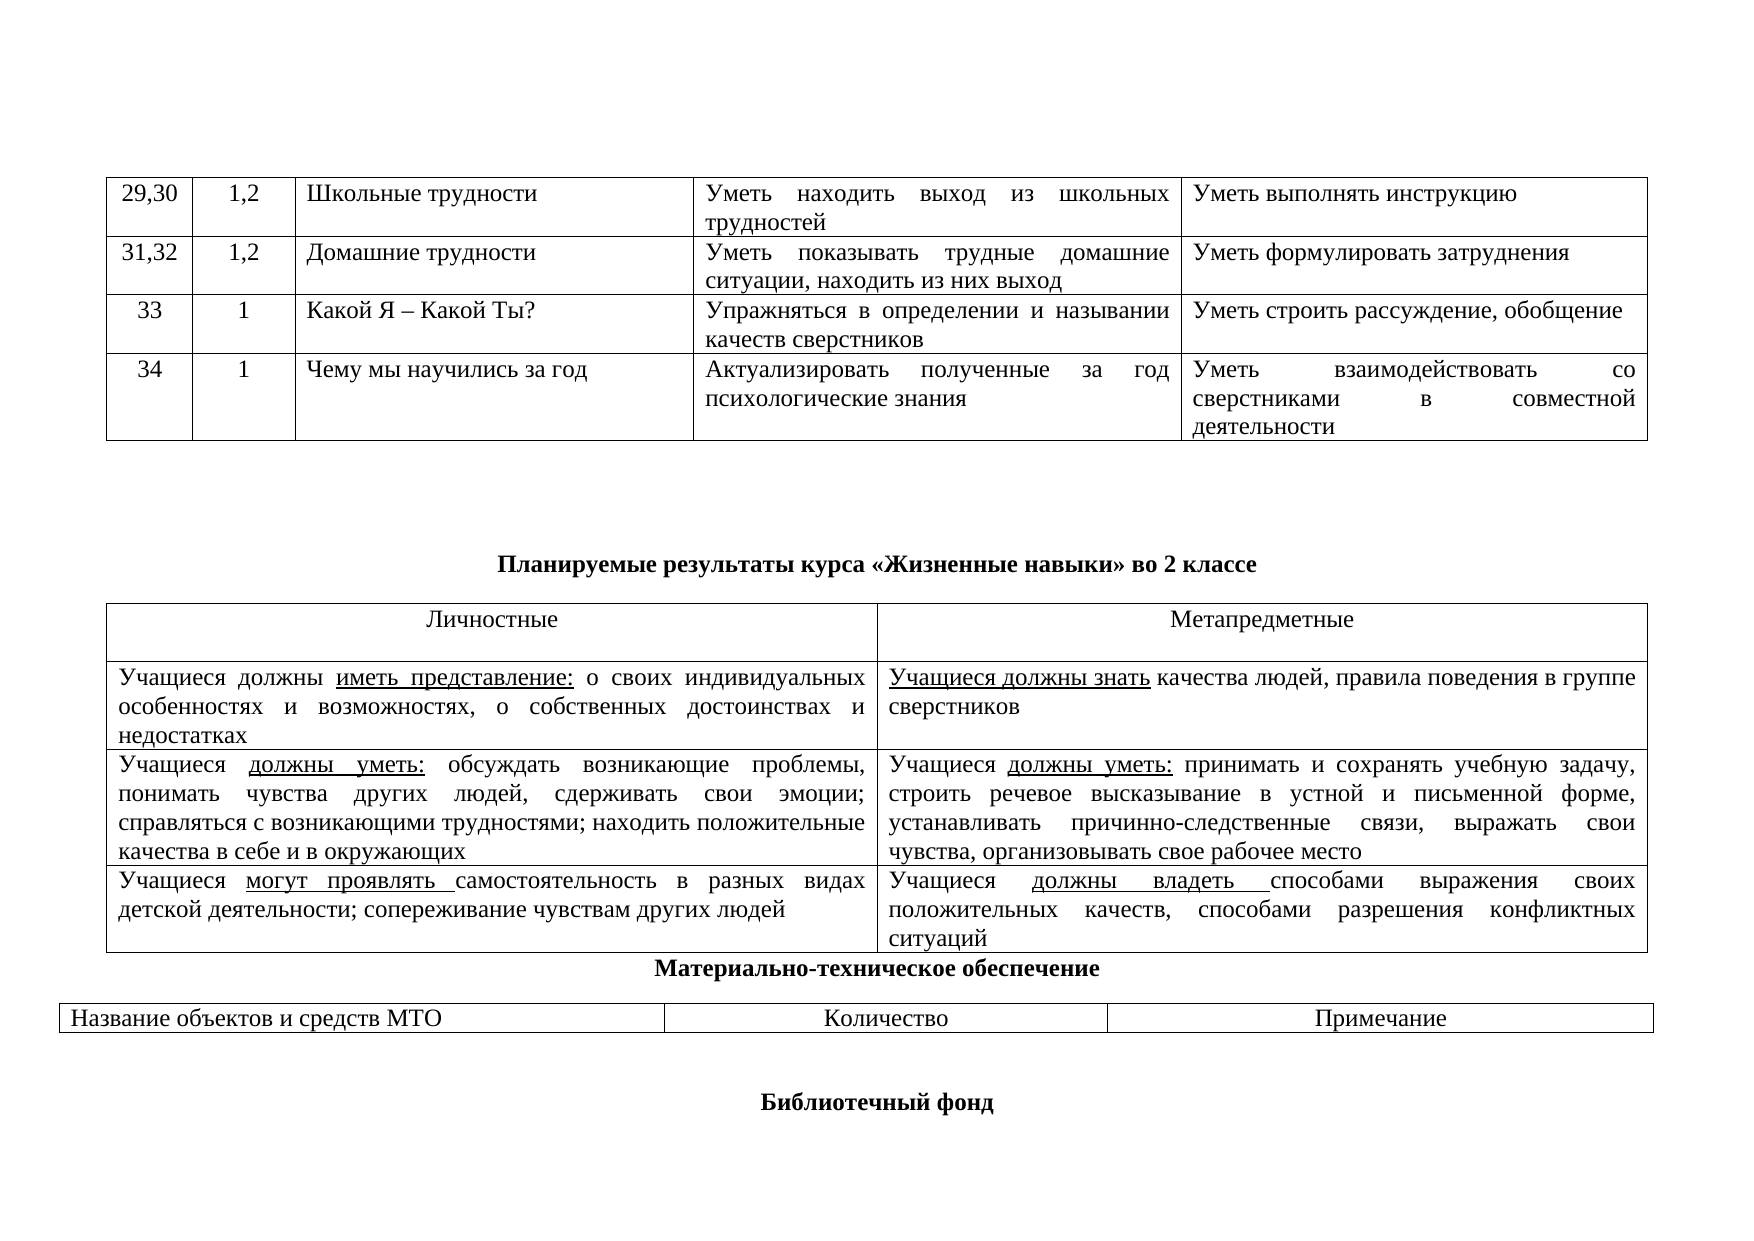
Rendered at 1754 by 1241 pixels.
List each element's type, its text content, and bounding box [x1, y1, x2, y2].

table_cell Школьные трудности [296, 178, 693, 236]
table_cell Какой Я – Какой Ты? [296, 295, 693, 353]
table_cell Актуализировать полученные за год психологические знания [694, 354, 1181, 440]
table_cell Уметь показывать трудные домашние ситуации, находить из них выход [694, 237, 1181, 294]
table_cell 33 [107, 295, 192, 353]
table_cell Учащиеся должны знать качества людей, правила поведения в группе сверстников [878, 662, 1647, 748]
table_header Примечание [1108, 1004, 1653, 1032]
table_cell 29,30 [107, 178, 192, 236]
table_header Метапредметные [878, 604, 1647, 661]
text Планируемые результаты курса «Жизненные навыки» во 2 классе [118, 549, 1636, 578]
table_header Количество [665, 1004, 1107, 1032]
table_cell Чему мы научились за год [296, 354, 693, 440]
table_cell 1 [193, 295, 295, 353]
table_cell Уметь формулировать затруднения [1182, 237, 1647, 294]
table_header Название объектов и средств МТО [60, 1004, 664, 1032]
table_header Личностные [107, 604, 877, 661]
table_cell Уметь строить рассуждение, обобщение [1182, 295, 1647, 353]
table_cell 1,2 [193, 237, 295, 294]
text Материально-техническое обеспечение [118, 953, 1636, 982]
table_cell Учащиеся могут проявлять самостоятельность в разных видах детской деятельности; сопереживание чувствам других людей [107, 866, 877, 952]
table_cell Уметь находить выход из школьных трудностей [694, 178, 1181, 236]
table_cell Учащиеся должны иметь представление: о своих индивидуальных особенностях и возможностях, о собственных достоинствах и недостатках [107, 662, 877, 748]
table_cell Учащиеся должны уметь: принимать и сохранять учебную задачу, строить речевое высказывание в устной и письменной форме, устанавливать причинно-следственные связи, выражать свои чувства, организовывать свое рабочее место [878, 750, 1647, 864]
table_cell 31,32 [107, 237, 192, 294]
text Библиотечный фонд [118, 1087, 1636, 1116]
table_cell Упражняться в определении и назывании качеств сверстников [694, 295, 1181, 353]
table_cell Домашние трудности [296, 237, 693, 294]
table_cell 1,2 [193, 178, 295, 236]
table_cell Уметь взаимодействовать со сверстниками в совместной деятельности [1182, 354, 1647, 440]
table_cell 1 [193, 354, 295, 440]
table_cell Уметь выполнять инструкцию [1182, 178, 1647, 236]
table_cell Учащиеся должны уметь: обсуждать возникающие проблемы, понимать чувства других людей, сдерживать свои эмоции; справляться с возникающими трудностями; находить положительные качества в себе и в окружающих [107, 750, 877, 864]
table_cell 34 [107, 354, 192, 440]
table_cell Учащиеся должны владеть способами выражения своих положительных качеств, способами разрешения конфликтных ситуаций [878, 866, 1647, 952]
